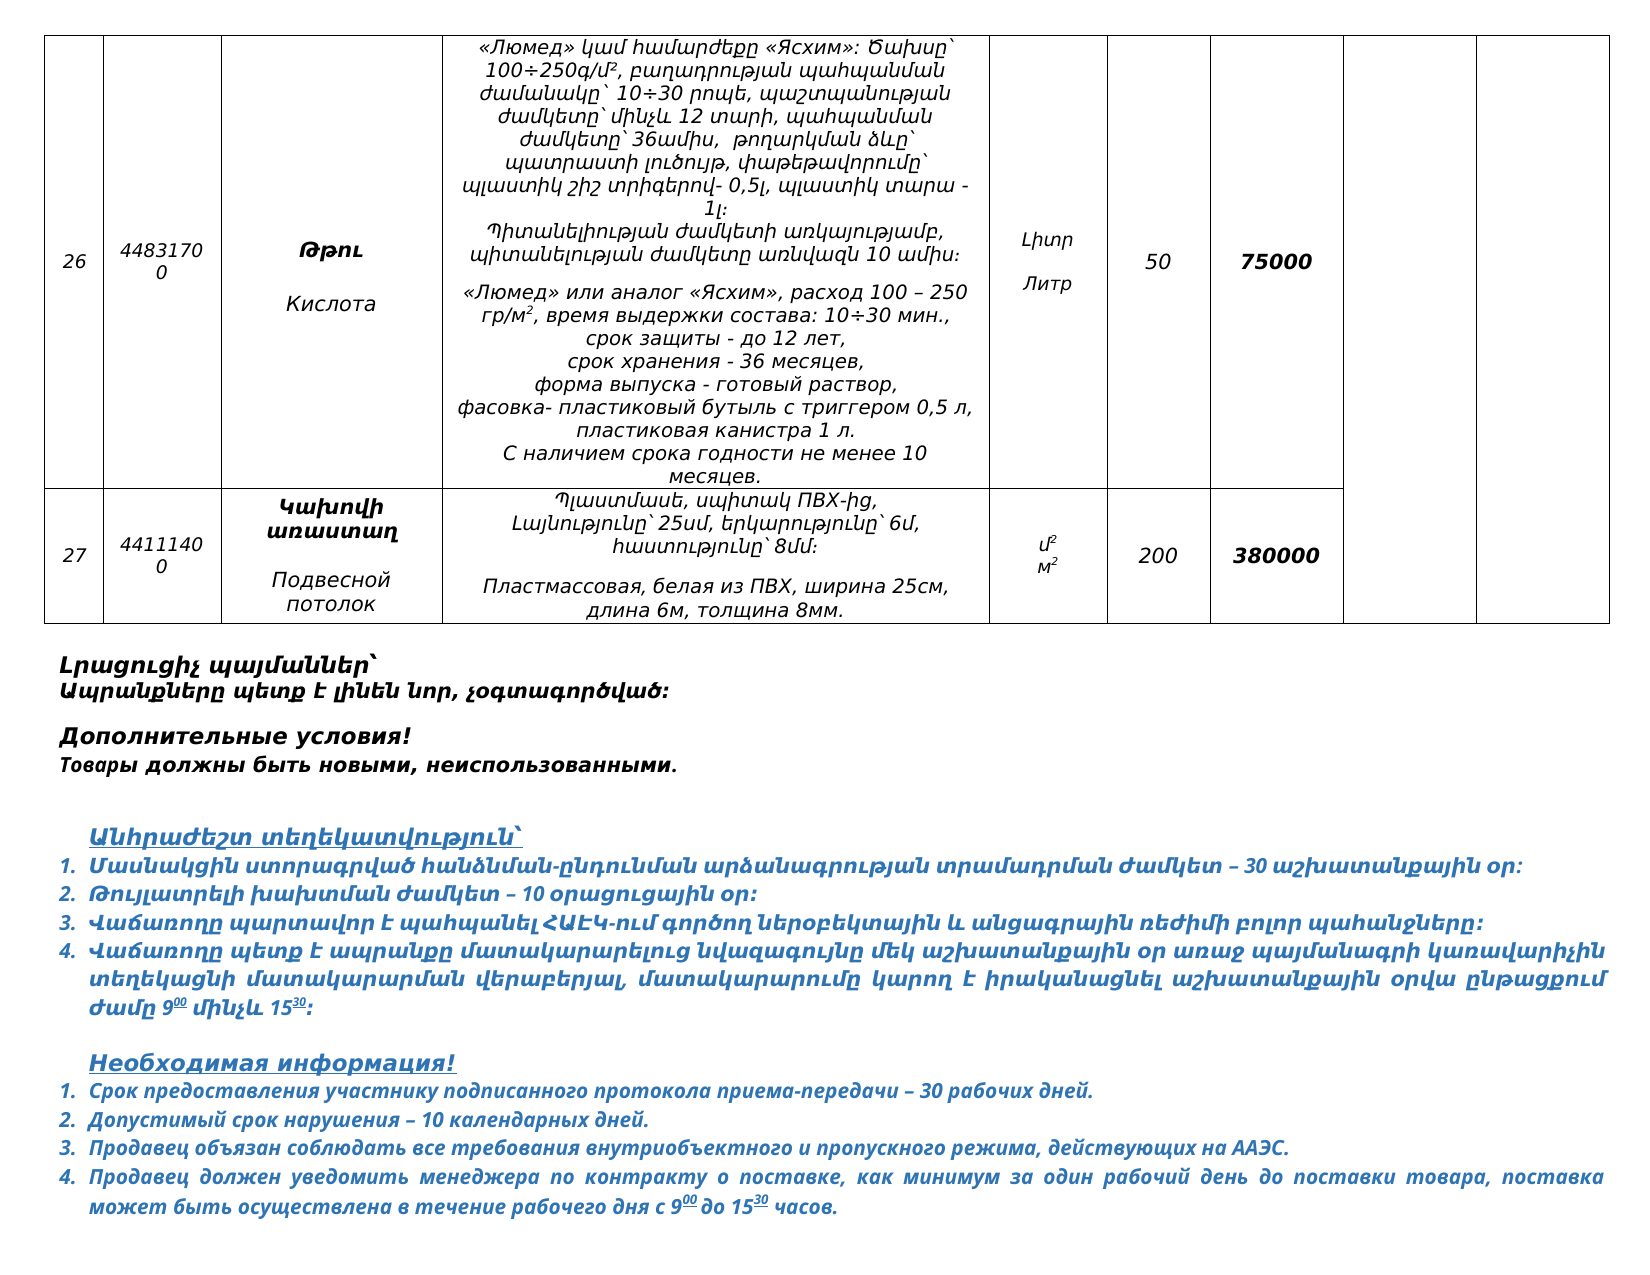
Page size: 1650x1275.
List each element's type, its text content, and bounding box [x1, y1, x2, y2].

list Допустимый срок нарушения – 10 календарных дней. [59, 1105, 1609, 1133]
table_cell 44111400 [104, 489, 221, 623]
text Լրացուցիչ պայմաններ՝ [59, 653, 1609, 679]
table_cell Լիտր Литр [990, 36, 1107, 488]
list Վաճառողը պետք է ապրանքը մատակարարելուց նվազագույնը մեկ աշխատանքային օր առաջ պայմանագրի կառավարիչին տեղեկացնի մատակարարման վերաբերյալ, մատակարարումը կարող է իրականացնել աշխատանքային օրվա ընթացքում ժամը 900 մինչև 1530: [59, 936, 1609, 1021]
text Товары должны быть новыми, неиспользованными. [29, 750, 1609, 778]
table_cell Կախովի առաստաղ Подвесной потолок [222, 489, 442, 623]
text Անհրաժեշտ տեղեկատվություն՝ [89, 824, 1624, 851]
text Необходимая информация! [89, 1050, 1609, 1077]
table_cell «Люмед» կամ համարժեքը «Ясхим»: Ծախսը՝ 100÷250գ/մ², բաղադրության պահպանման ժամանակը` 10÷30 րոպե, պաշտպանության ժամկետը՝ մինչև 12 տարի, պահպանման ժամկետը՝ 36ամիս, թողարկման ձևը՝ պատրաստի լուծույթ, փաթեթավորումը՝ պլաստիկ շիշ տրիգերով- 0,5լ, պլաստիկ տարա - 1լ։ Պիտանելիության ժամկետի առկայությամբ, պիտանելության ժամկետը առնվազն 10 ամիս։ «Люмед» или аналог «Ясхим», расход 100 – 250 гр/м2, время выдержки состава: 10÷30 мин., срок защиты - до 12 лет, срок хранения - 36 месяцев, форма выпуска - готовый раствор, фасовка- пластиковый бутыль с триггером 0,5 л, пластиковая канистра 1 л. С наличием срока годности не менее 10 месяцев. [443, 36, 989, 488]
table_cell 50 [1108, 36, 1210, 488]
list Продавец должен уведомить менеджера по контракту о поставке, как минимум за один рабочий день до поставки товара, поставка может быть осуществлена в течение рабочего дня с 900 до 1530 часов. [59, 1162, 1609, 1222]
table_cell մ2 м2 [990, 489, 1107, 623]
list Թույլատրելի խախտման ժամկետ – 10 օրացուցային օր: [59, 879, 1609, 908]
text Дополнительные условия! [59, 723, 1624, 750]
text Ապրանքները պետք է լինեն նոր, չօգտագործված: [29, 679, 1609, 704]
table_cell 200 [1108, 489, 1210, 623]
list Продавец объязан соблюдать все требования внутриобъектного и пропускного режима, действующих на ААЭС. [59, 1133, 1609, 1162]
table_cell 380000 [1211, 489, 1343, 623]
list Մասնակցին ստորագրված հանձնման-ընդունման արձանագրության տրամադրման ժամկետ – 30 աշխատանքային օր: [59, 851, 1609, 879]
table_cell Թթու Кислота [222, 36, 442, 488]
list Срок предоставления участнику подписанного протокола приема-передачи – 30 рабочих дней. [59, 1077, 1609, 1105]
table_cell Պլաստմասե, սպիտակ ПВХ-ից, Լայնությունը՝ 25սմ, երկարությունը՝ 6մ, հաստությունը՝ 8մմ։ Пластмассовая, белая из ПВХ, ширина 25см, длина 6м, толщина 8мм. [443, 489, 989, 623]
list Վաճառողը պարտավոր է պահպանել ՀԱԷԿ-ում գործող ներօբեկտային և անցագրային ռեժիմի բոլոր պահանջները: [59, 908, 1609, 936]
table_cell 27 [45, 489, 103, 623]
table_cell 26 [45, 36, 103, 488]
table_cell 44831700 [104, 36, 221, 488]
table_cell 75000 [1211, 36, 1343, 488]
